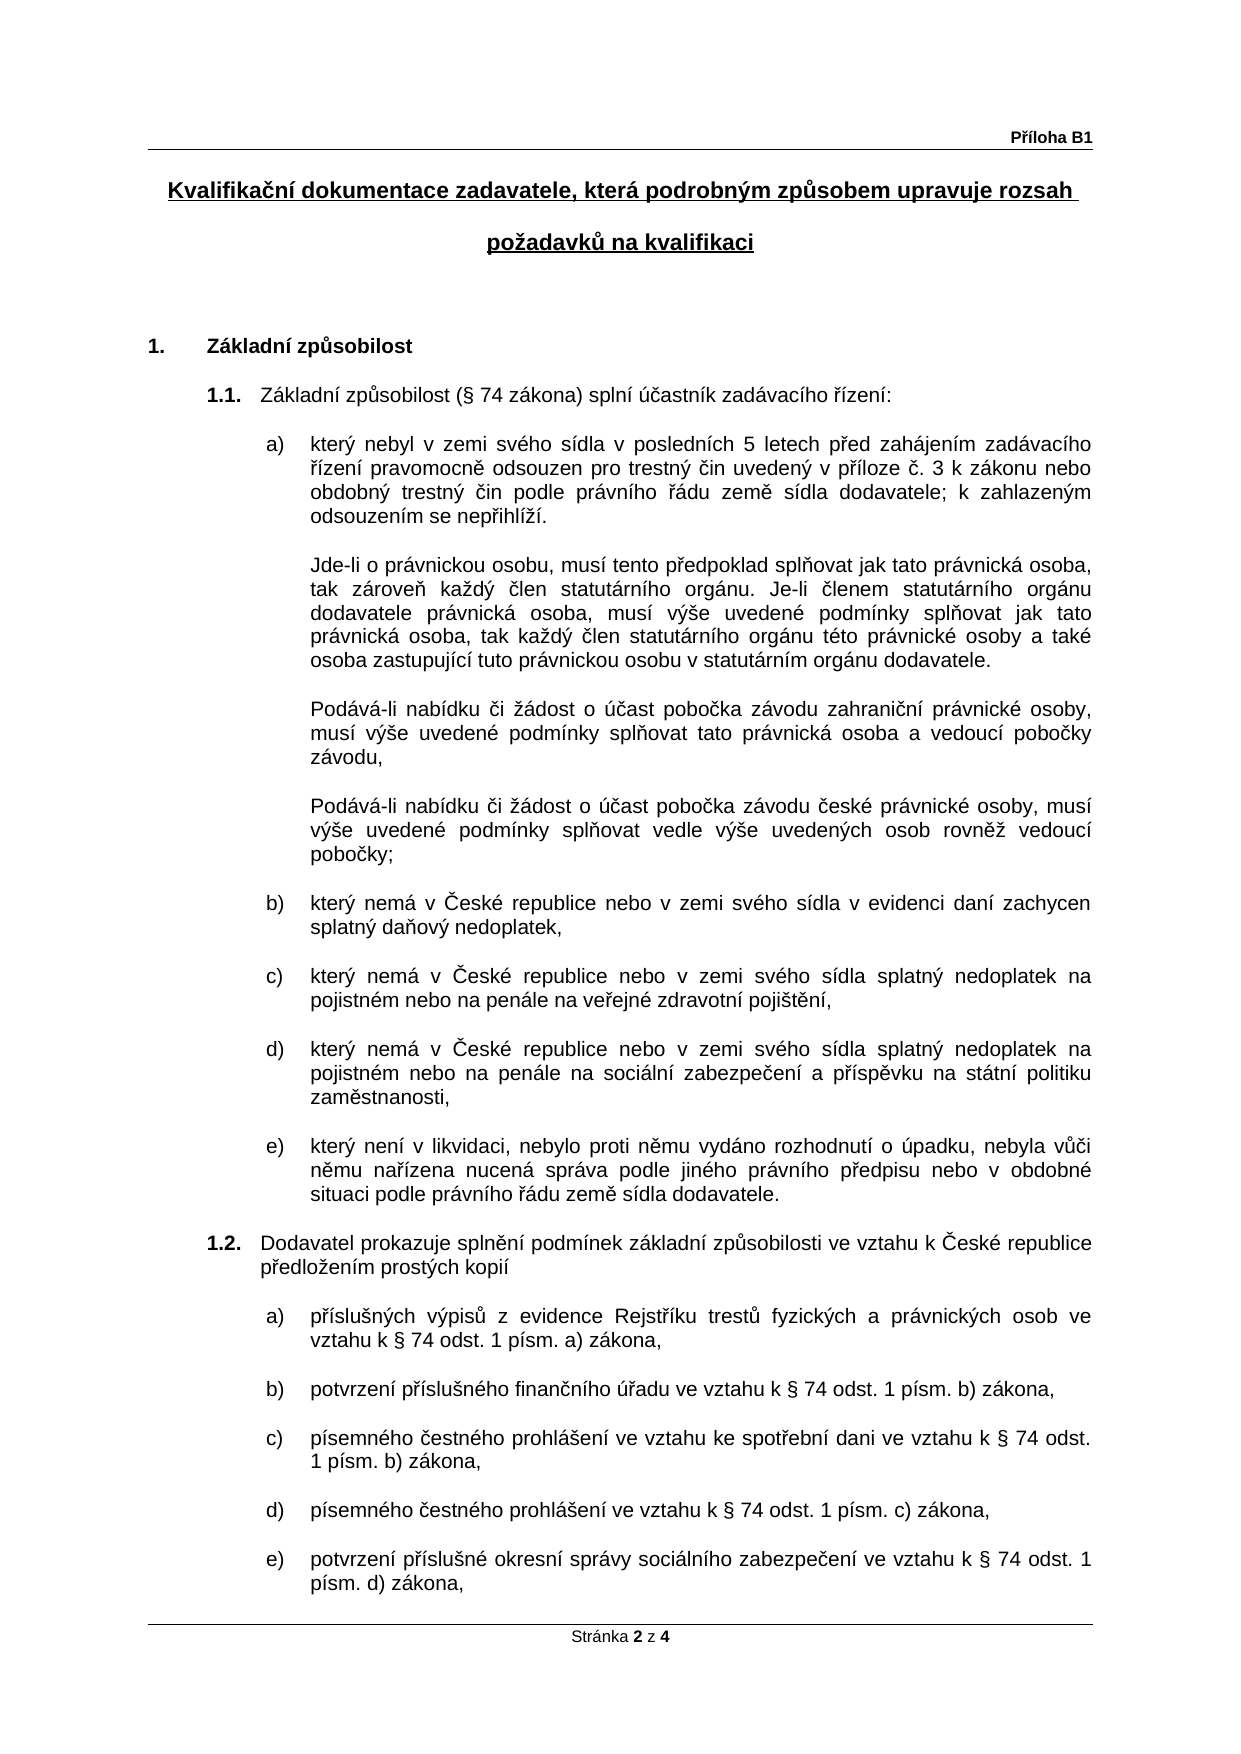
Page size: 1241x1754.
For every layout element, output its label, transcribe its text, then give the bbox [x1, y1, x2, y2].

list který nemá v České republice nebo v zemi svého sídla splatný nedoplatek na pojistném nebo na penále na veřejné zdravotní pojištění, [266, 964, 1093, 1012]
list Základní způsobilost (§ 74 zákona) splní účastník zadávacího řízení: [207, 383, 1093, 407]
list Dodavatel prokazuje splnění podmínek základní způsobilosti ve vztahu k České republice předložením prostých kopií [207, 1231, 1093, 1278]
text Jde-li o právnickou osobu, musí tento předpoklad splňovat jak tato právnická osoba, tak zároveň každý člen statutárního orgánu. Je-li členem statutárního orgánu dodavatele právnická osoba, musí výše uvedené podmínky splňovat jak tato právnická osoba, tak každý člen statutárního orgánu této právnické osoby a také osoba zastupující tuto právnickou osobu v statutárním orgánu dodavatele. [310, 552, 1093, 672]
text Podává-li nabídku či žádost o účast pobočka závodu české právnické osoby, musí výše uvedené podmínky splňovat vedle výše uvedených osob rovněž vedoucí pobočky; [310, 794, 1093, 866]
list potvrzení příslušného finančního úřadu ve vztahu k § 74 odst. 1 písm. b) zákona, [266, 1376, 1093, 1400]
list potvrzení příslušné okresní správy sociálního zabezpečení ve vztahu k § 74 odst. 1 písm. d) zákona, [266, 1547, 1093, 1595]
list který nemá v České republice nebo v zemi svého sídla splatný nedoplatek na pojistném nebo na penále na sociální zabezpečení a příspěvku na státní politiku zaměstnanosti, [266, 1037, 1093, 1109]
text Kvalifikační dokumentace zadavatele, která podrobným způsobem upravuje rozsah [148, 177, 1093, 204]
list příslušných výpisů z evidence Rejstříku trestů fyzických a právnických osob ve vztahu k § 74 odst. 1 písm. a) zákona, [266, 1303, 1093, 1351]
list který není v likvidaci, nebylo proti němu vydáno rozhodnutí o úpadku, nebyla vůči němu nařízena nucená správa podle jiného právního předpisu nebo v obdobné situaci podle právního řádu země sídla dodavatele. [266, 1134, 1093, 1206]
text Podává-li nabídku či žádost o účast pobočka závodu zahraniční právnické osoby, musí výše uvedené podmínky splňovat tato právnická osoba a vedoucí pobočky závodu, [310, 697, 1093, 769]
text požadavků na kvalifikaci [148, 229, 1093, 255]
list Základní způsobilost [148, 334, 1093, 358]
list písemného čestného prohlášení ve vztahu ke spotřební dani ve vztahu k § 74 odst. 1 písm. b) zákona, [266, 1425, 1093, 1473]
list písemného čestného prohlášení ve vztahu k § 74 odst. 1 písm. c) zákona, [266, 1498, 1093, 1522]
list který nemá v České republice nebo v zemi svého sídla v evidenci daní zachycen splatný daňový nedoplatek, [266, 891, 1093, 939]
list který nebyl v zemi svého sídla v posledních 5 letech před zahájením zadávacího řízení pravomocně odsouzen pro trestný čin uvedený v příloze č. 3 k zákonu nebo obdobný trestný čin podle právního řádu země sídla dodavatele; k zahlazeným odsouzením se nepřihlíží. [266, 432, 1093, 527]
